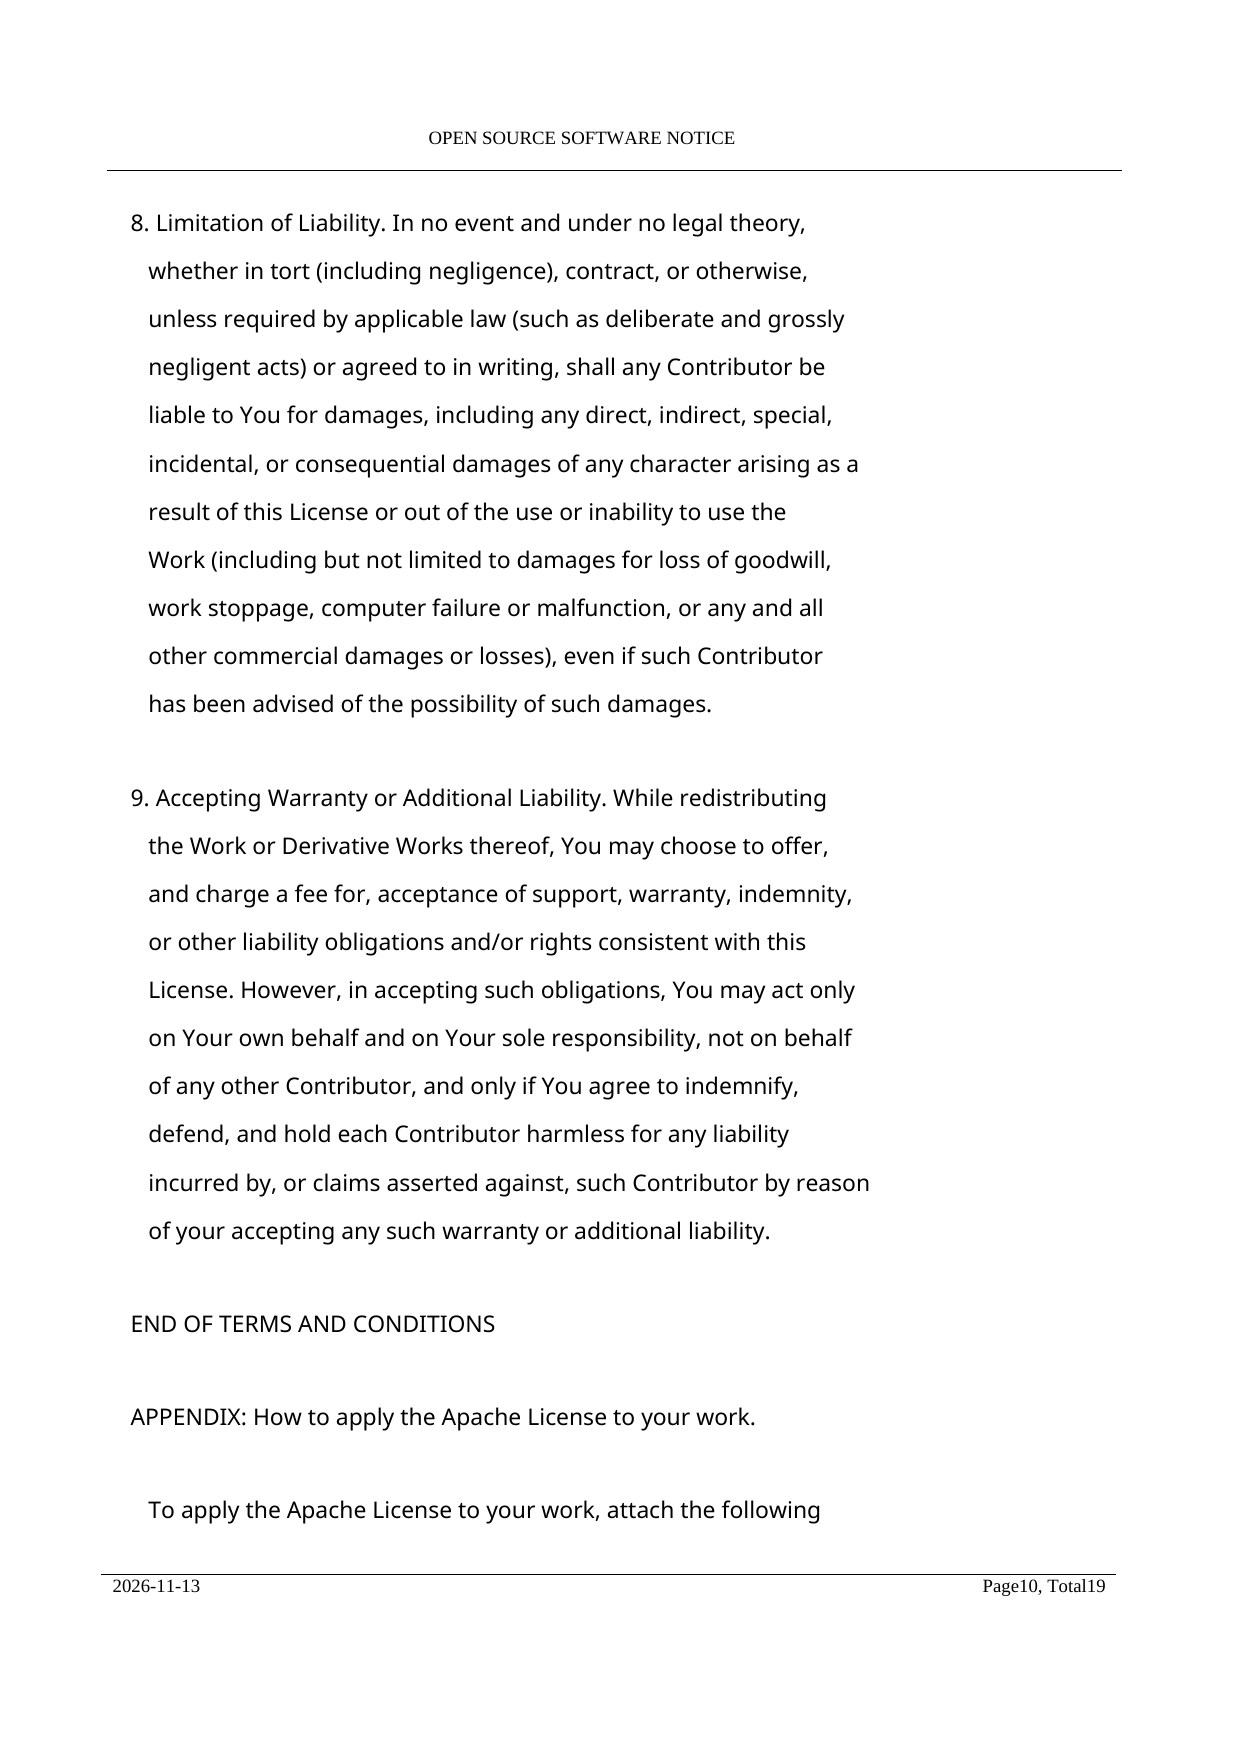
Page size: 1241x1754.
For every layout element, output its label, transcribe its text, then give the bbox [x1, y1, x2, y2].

text of your accepting any such warranty or additional liability. [112, 1214, 1128, 1246]
text incurred by, or claims asserted against, such Contributor by reason [112, 1166, 1128, 1198]
text has been advised of the possibility of such damages. [112, 688, 1128, 720]
text unless required by applicable law (such as deliberate and grossly [112, 303, 1128, 335]
text the Work or Derivative Works thereof, You may choose to offer, [112, 829, 1128, 861]
text APPENDIX: How to apply the Apache License to your work. [112, 1400, 1128, 1433]
text whether in tort (including negligence), contract, or otherwise, [112, 254, 1128, 287]
text work stoppage, computer failure or malfunction, or any and all [112, 591, 1128, 624]
text 9. Accepting Warranty or Additional Liability. While redistributing [112, 781, 1128, 813]
text END OF TERMS AND CONDITIONS [112, 1307, 1128, 1340]
text other commercial damages or losses), even if such Contributor [112, 639, 1128, 672]
text negligent acts) or agreed to in writing, shall any Contributor be [112, 351, 1128, 383]
text and charge a fee for, acceptance of support, warranty, indemnity, [112, 877, 1128, 909]
text or other liability obligations and/or rights consistent with this [112, 925, 1128, 958]
text of any other Contributor, and only if You agree to indemnify, [112, 1069, 1128, 1102]
text liable to You for damages, including any direct, indirect, special, [112, 399, 1128, 431]
text incidental, or consequential damages of any character arising as a [112, 447, 1128, 479]
text To apply the Apache License to your work, attach the following [112, 1494, 1128, 1526]
text License. However, in accepting such obligations, You may act only [112, 973, 1128, 1006]
text on Your own behalf and on Your sole responsibility, not on behalf [112, 1021, 1128, 1054]
text result of this License or out of the use or inability to use the [112, 495, 1128, 528]
text 8. Limitation of Liability. In no event and under no legal theory, [112, 206, 1128, 239]
text defend, and hold each Contributor harmless for any liability [112, 1118, 1128, 1150]
text Work (including but not limited to damages for loss of goodwill, [112, 543, 1128, 576]
